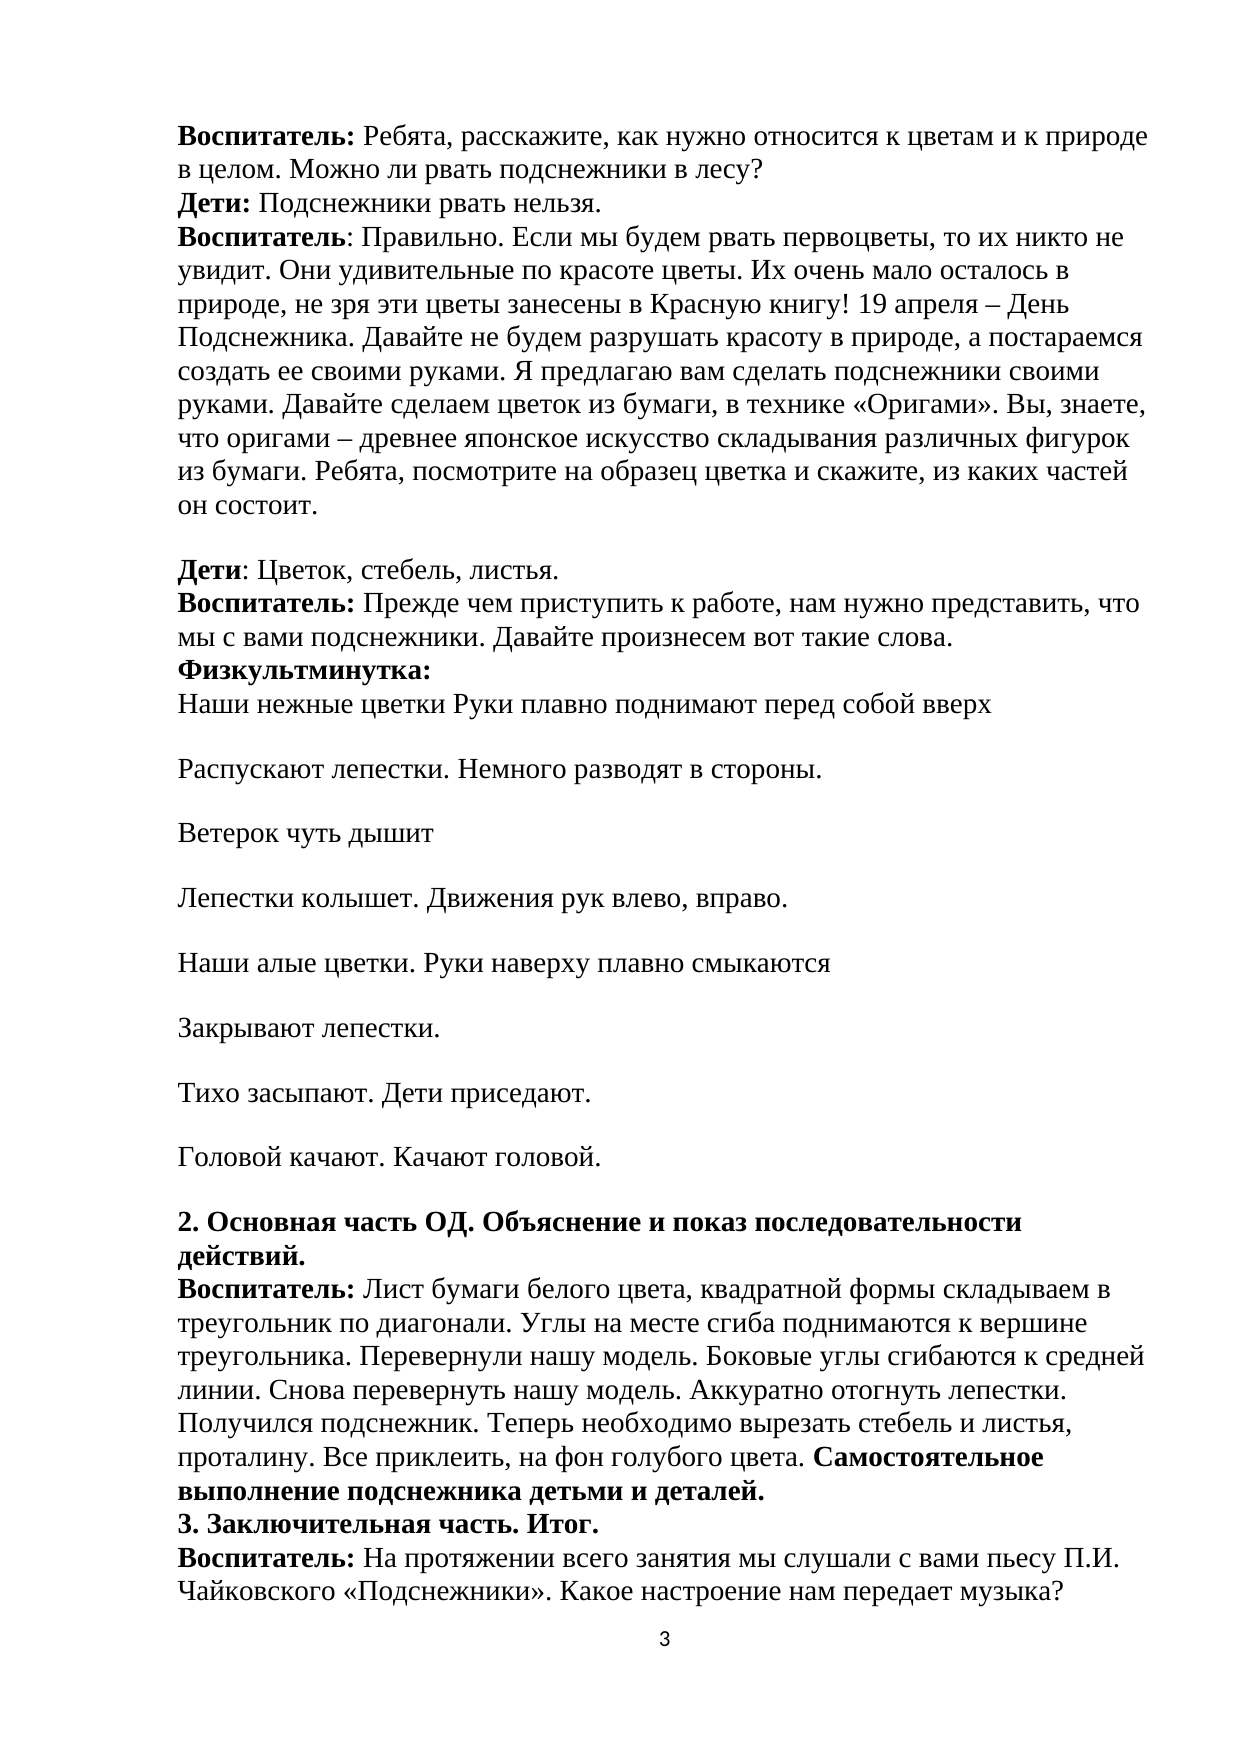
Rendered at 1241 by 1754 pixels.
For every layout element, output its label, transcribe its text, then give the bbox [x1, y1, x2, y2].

text Воспитатель: На протяжении всего занятия мы слушали с вами пьесу П.И. Чайковского «Подснежники». Какое настроение нам передает музыка? [177, 1540, 1152, 1607]
text 3. Заключительная часть. Итог. [177, 1506, 1152, 1540]
text Распускают лепестки. Немного разводят в стороны. [177, 751, 1152, 784]
text Воспитатель: Прежде чем приступить к работе, нам нужно представить, что мы с вами подснежники. Давайте произнесем вот такие слова. [177, 585, 1152, 652]
text Физкультминутка: [177, 652, 1152, 686]
text Наши нежные цветки Руки плавно поднимают перед собой вверх [177, 686, 1152, 719]
text Воспитатель: Правильно. Если мы будем рвать первоцветы, то их никто не увидит. Они удивительные по красоте цветы. Их очень мало осталось в природе, не зря эти цветы занесены в Красную книгу! 19 апреля – День Подснежника. Давайте не будем разрушать красоту в природе, а постараемся создать ее своими руками. Я предлагаю вам сделать подснежники своими руками. Давайте сделаем цветок из бумаги, в технике «Оригами». Вы, знаете, что оригами – древнее японское искусство складывания различных фигурок из бумаги. Ребята, посмотрите на образец цветка и скажите, из каких частей он состоит. [177, 219, 1152, 521]
text Лепестки колышет. Движения рук влево, вправо. [177, 880, 1152, 914]
text Закрывают лепестки. [177, 1010, 1152, 1043]
text Тихо засыпают. Дети приседают. [177, 1075, 1152, 1108]
text Ветерок чуть дышит [177, 816, 1152, 849]
text Дети: Подснежники рвать нельзя. [177, 185, 1152, 219]
text Наши алые цветки. Руки наверху плавно смыкаются [177, 945, 1152, 979]
text Головой качают. Качают головой. [177, 1139, 1152, 1173]
text Воспитатель: Ребята, расскажите, как нужно относится к цветам и к природе в целом. Можно ли рвать подснежники в лесу? [177, 118, 1152, 185]
text 2. Основная часть ОД. Объяснение и показ последовательности действий. [177, 1204, 1152, 1271]
text Дети: Цветок, стебель, листья. [177, 552, 1152, 585]
text Воспитатель: Лист бумаги белого цвета, квадратной формы складываем в треугольник по диагонали. Углы на месте сгиба поднимаются к вершине треугольника. Перевернули нашу модель. Боковые углы сгибаются к средней линии. Снова перевернуть нашу модель. Аккуратно отогнуть лепестки. Получился подснежник. Теперь необходимо вырезать стебель и листья, проталину. Все приклеить, на фон голубого цвета. Самостоятельное выполнение подснежника детьми и деталей. [177, 1271, 1152, 1506]
